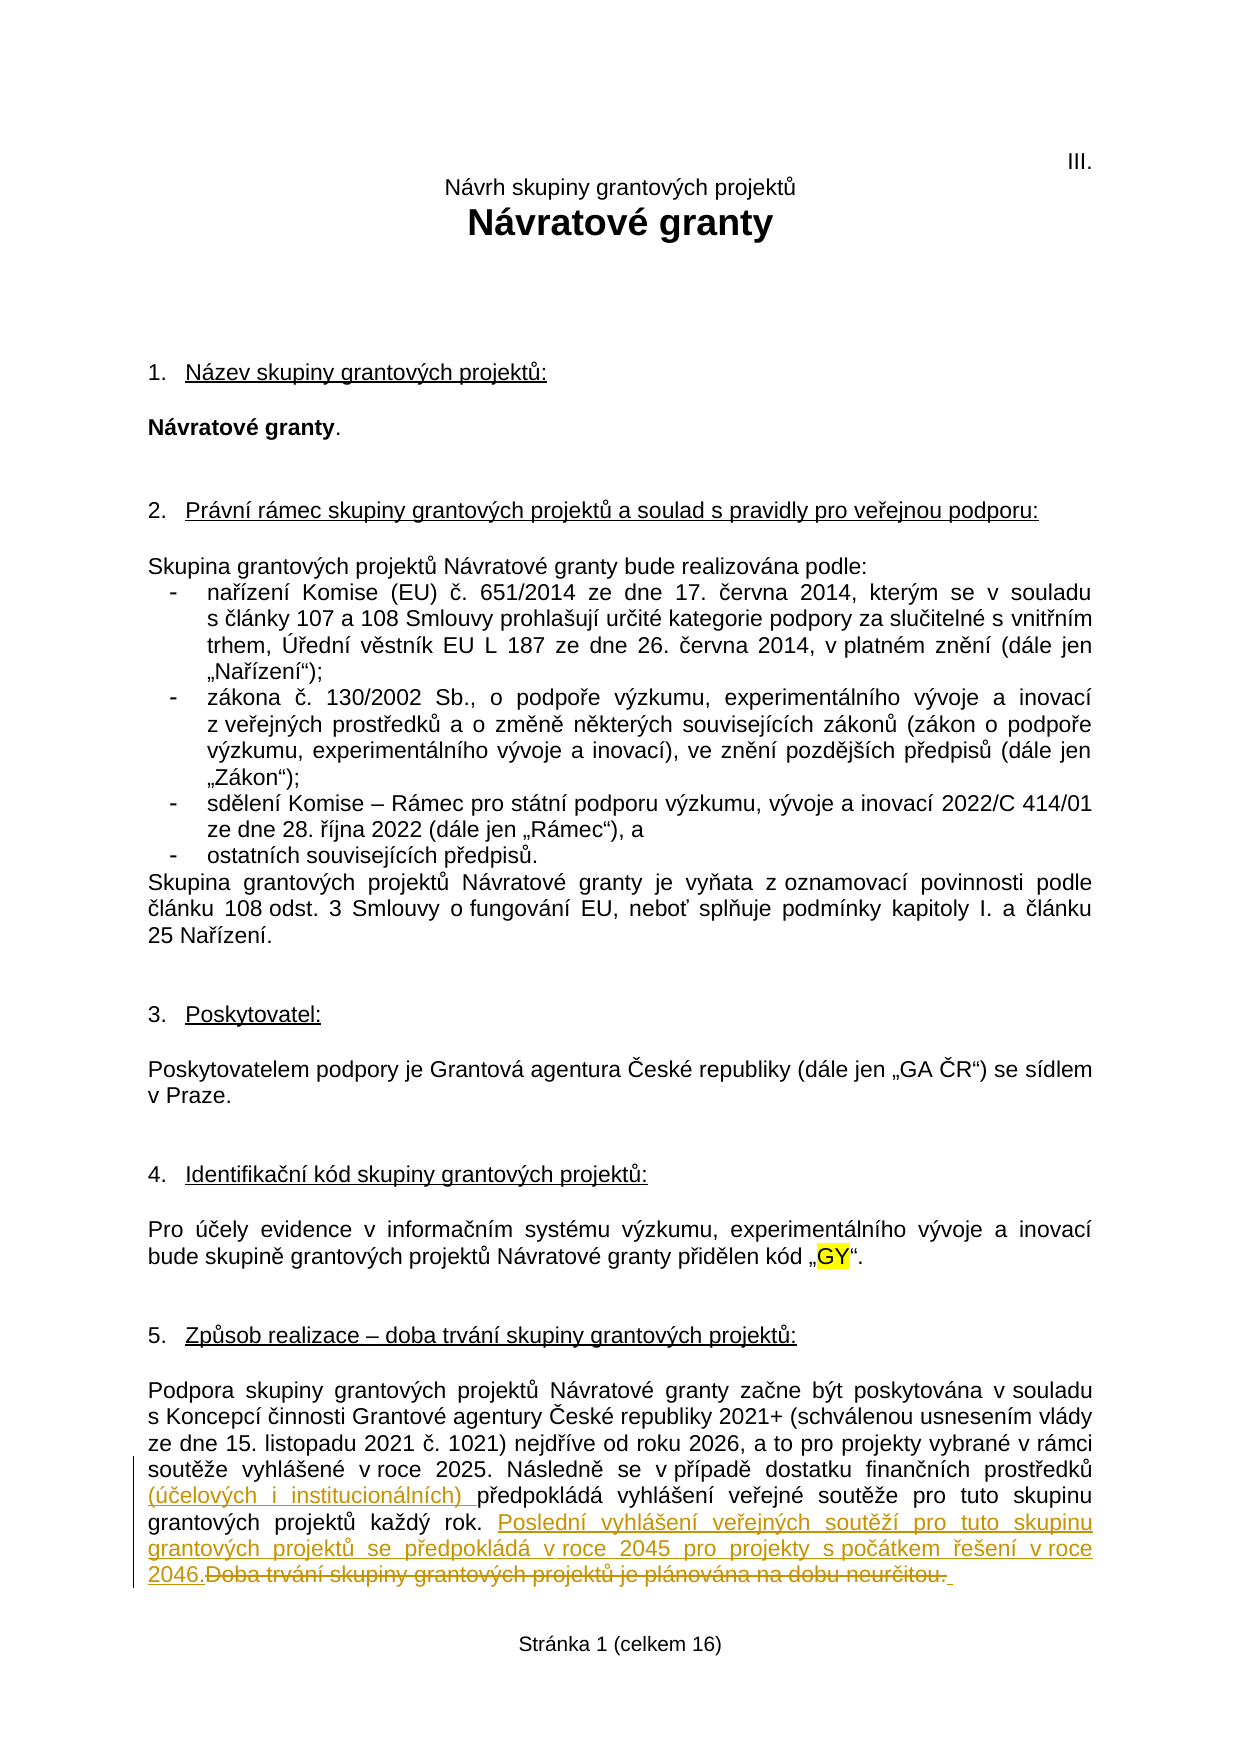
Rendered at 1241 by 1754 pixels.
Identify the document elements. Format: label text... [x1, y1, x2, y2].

list zákona č. 130/2002 Sb., o podpoře výzkumu, experimentálního vývoje a inovací z veřejných prostředků a o změně některých souvisejících zákonů (zákon o podpoře výzkumu, experimentálního vývoje a inovací), ve znění pozdějších předpisů (dále jen „Zákon“); [169, 684, 1092, 790]
text Podpora skupiny grantových projektů Návratové granty začne být poskytována v souladu s Koncepcí činnosti Grantové agentury České republiky 2021+ (schválenou usnesením vlády ze dne 15. listopadu 2021 č. 1021) nejdříve od roku 2026, a to pro projekty vybrané v rámci soutěže vyhlášené v roce 2025. Následně se v případě dostatku finančních prostředků předpokládá vyhlášení veřejné soutěže pro tuto skupinu grantových projektů každý rok. [148, 1377, 1092, 1558]
text Návrh skupiny grantových projektů [148, 174, 1092, 200]
text Návratové granty [148, 200, 1092, 243]
list Název skupiny grantových projektů: [148, 358, 1092, 385]
list Identifikační kód skupiny grantových projektů: [148, 1161, 1092, 1187]
text Pro účely evidence v informačním systému výzkumu, experimentálního vývoje a inovací bude skupině grantových projektů Návratové granty přidělen kód „GY“. [148, 1216, 1092, 1269]
list Způsob realizace – doba trvání skupiny grantových projektů: [148, 1322, 1092, 1348]
list ostatních souvisejících předpisů. [169, 842, 1092, 869]
list Poskytovatel: [148, 1001, 1092, 1027]
list Právní rámec skupiny grantových projektů a soulad s pravidly pro veřejnou podporu: [148, 497, 1092, 524]
list nařízení Komise (EU) č. 651/2014 ze dne 17. června 2014, kterým se v souladu s články 107 a 108 Smlouvy prohlašují určité kategorie podpory za slučitelné s vnitřním trhem, Úřední věstník EU L 187 ze dne 26. června 2014, v platném znění (dále jen „Nařízení“); [169, 579, 1092, 684]
text Skupina grantových projektů Návratové granty je vyňata z oznamovací povinnosti podle článku 108 odst. 3 Smlouvy o fungování EU, neboť splňuje podmínky kapitoly I. a článku 25 Nařízení. [148, 869, 1092, 948]
list sdělení Komise – Rámec pro státní podporu výzkumu, vývoje a inovací 2022/C 414/01 ze dne 28. října 2022 (dále jen „Rámec“), a [169, 790, 1092, 842]
text Skupina grantových projektů Návratové granty bude realizována podle: [148, 553, 1092, 579]
text Návratové granty. [148, 414, 1092, 440]
text Poskytovatelem podpory je Grantová agentura České republiky (dále jen „GA ČR“) se sídlem v Praze. [148, 1056, 1092, 1108]
text III. [148, 148, 1092, 174]
text Podpora skupiny grantových projektů Návratové granty začne být poskytována v souladu s Koncepcí činnosti Grantové agentury České republiky 2021+ (schválenou usnesením vlády ze dne 15. listopadu 2021 č. 1021) nejdříve od roku 2026, a to pro projekty vybrané v rámci soutěže vyhlášené v roce 2025. Následně se v případě dostatku finančních prostředků předpokládá vyhlášení veřejné soutěže pro tuto skupinu grantových projektů každý rok. [148, 1559, 1092, 1588]
